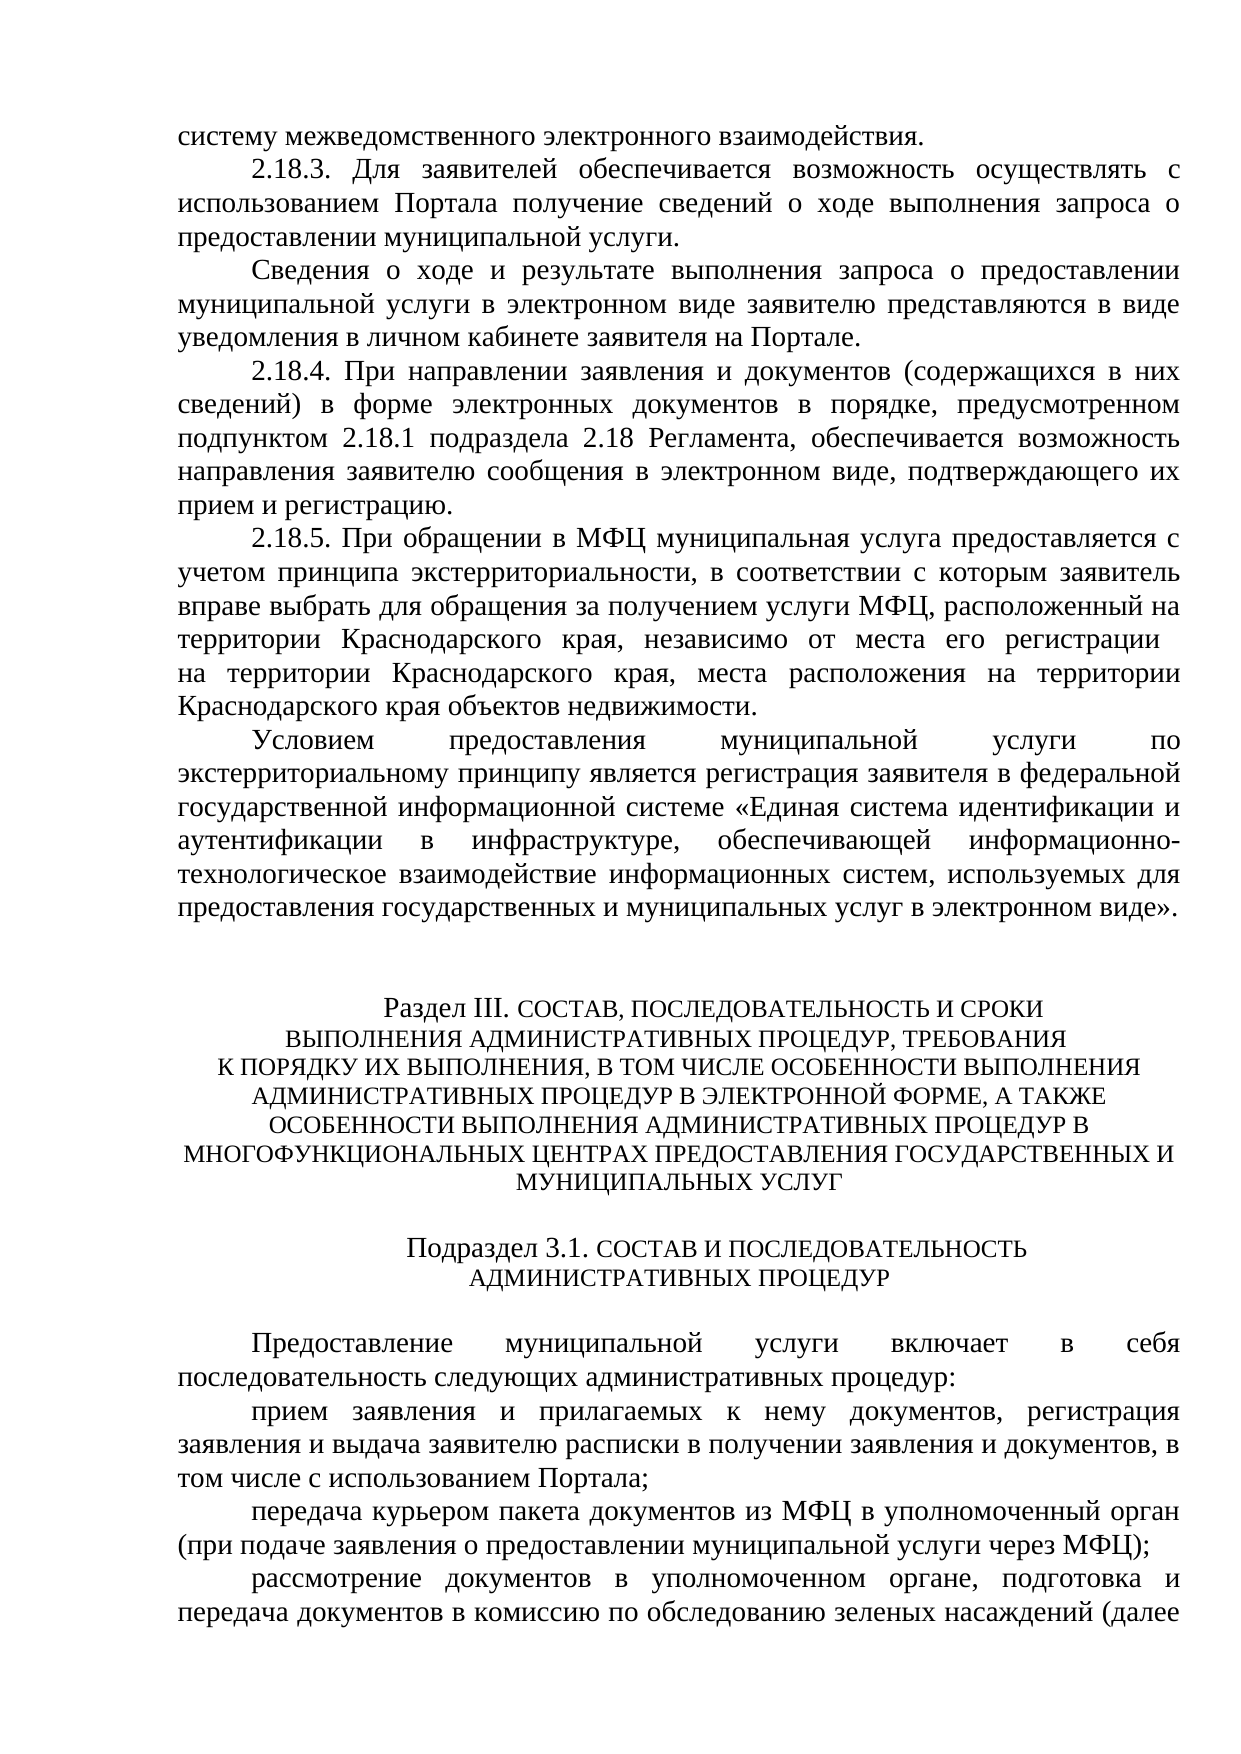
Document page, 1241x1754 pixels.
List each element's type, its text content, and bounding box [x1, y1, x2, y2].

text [177, 118, 1181, 152]
text Подраздел 3.1. СОСТАВ И ПОСЛЕДОВАТЕЛЬНОСТЬ АДМИНИСТРАТИВНЫХ ПРОЦЕДУР [177, 1230, 1181, 1292]
text Условием предоставления муниципальной услуги по экстерриториальному принципу является регистрация заявителя в федеральной государственной информационной системе «Единая система идентификации и аутентификации в инфраструктуре, обеспечивающей информационно-технологическое взаимодействие информационных систем, используемых для предоставления государственных и муниципальных услуг в электронном виде». [177, 722, 1181, 923]
text Сведения о ходе и результате выполнения запроса о предоставлении муниципальной услуги в электронном виде заявителю представляются в виде уведомления в личном кабинете заявителя на Портале. [177, 252, 1181, 353]
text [177, 1560, 1181, 1627]
text Предоставление муниципальной услуги включает в себя последовательность следующих административных процедур: [177, 1326, 1181, 1393]
text 2.18.4. При направлении заявления и документов (содержащихся в них сведений) в форме электронных документов в порядке, предусмотренном подпунктом 2.18.1 подраздела 2.18 Регламента, обеспечивается возможность направления заявителю сообщения в электронном виде, подтверждающего их прием и регистрацию. [177, 353, 1181, 521]
text передача курьером пакета документов из МФЦ в уполномоченный орган (при подаче заявления о предоставлении муниципальной услуги через МФЦ); [177, 1493, 1181, 1560]
text 2.18.3. Для заявителей обеспечивается возможность осуществлять с использованием Портала получение сведений о ходе выполнения запроса о предоставлении муниципальной услуги. [177, 152, 1181, 252]
text прием заявления и прилагаемых к нему документов, регистрация заявления и выдача заявителю расписки в получении заявления и документов, в том числе с использованием Портала; [177, 1393, 1181, 1493]
text Раздел III. СОСТАВ, ПОСЛЕДОВАТЕЛЬНОСТЬ И СРОКИ ВЫПОЛНЕНИЯ АДМИНИСТРАТИВНЫХ ПРОЦЕДУР, ТРЕБОВАНИЯ К ПОРЯДКУ ИХ ВЫПОЛНЕНИЯ, В ТОМ ЧИСЛЕ ОСОБЕННОСТИ ВЫПОЛНЕНИЯ АДМИНИСТРАТИВНЫХ ПРОЦЕДУР В ЭЛЕКТРОННОЙ ФОРМЕ, А ТАКЖЕ ОСОБЕННОСТИ ВЫПОЛНЕНИЯ АДМИНИСТРАТИВНЫХ ПРОЦЕДУР В МНОГОФУНКЦИОНАЛЬНЫХ ЦЕНТРАХ ПРЕДОСТАВЛЕНИЯ ГОСУДАРСТВЕННЫХ И МУНИЦИПАЛЬНЫХ УСЛУГ [177, 990, 1181, 1196]
text 2.18.5. При обращении в МФЦ муниципальная услуга предоставляется с учетом принципа экстерриториальности, в соответствии с которым заявитель вправе выбрать для обращения за получением услуги МФЦ, расположенный на территории Краснодарского края, независимо от места его регистрации на территории Краснодарского края, места расположения на территории Краснодарского края объектов недвижимости. [177, 521, 1181, 722]
